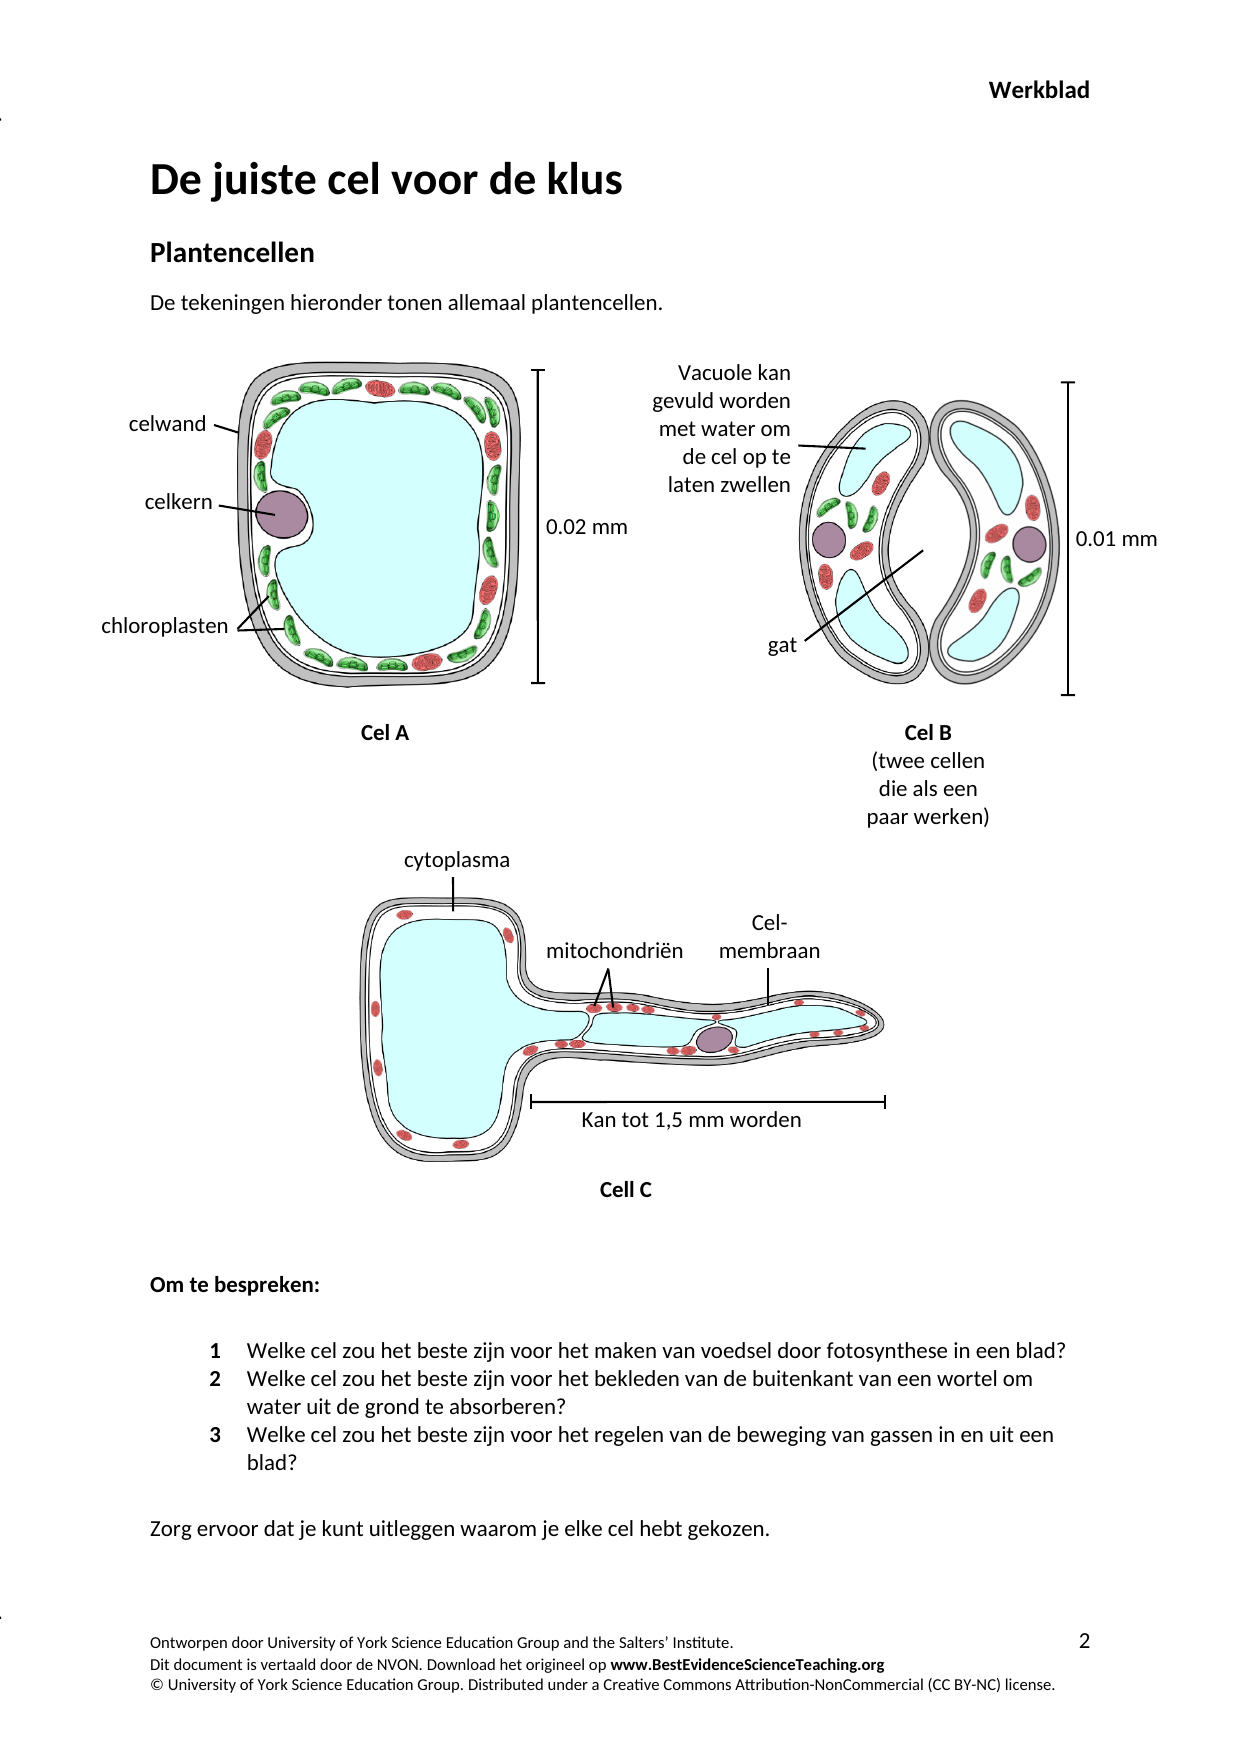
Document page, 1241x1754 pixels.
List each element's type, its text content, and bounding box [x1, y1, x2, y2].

picture [232, 357, 525, 692]
text Om te bespreken: [150, 1271, 1090, 1298]
list Welke cel zou het beste zijn voor het regelen van de beweging van gassen in en uit een blad? [209, 1420, 1090, 1476]
text De tekeningen hieronder tonen allemaal plantencellen. [150, 288, 1090, 316]
text Plantencellen [150, 234, 1090, 269]
picture [795, 397, 1062, 688]
text Zorg ervoor dat je kunt uitleggen waarom je elke cel hebt gekozen. [150, 1514, 1090, 1542]
picture [354, 891, 886, 1166]
text De juiste cel voor de klus [150, 150, 1090, 206]
list Welke cel zou het beste zijn voor het bekleden van de buitenkant van een wortel om water uit de grond te absorberen? [209, 1364, 1090, 1420]
list Welke cel zou het beste zijn voor het maken van voedsel door fotosynthese in een blad? [209, 1336, 1090, 1364]
